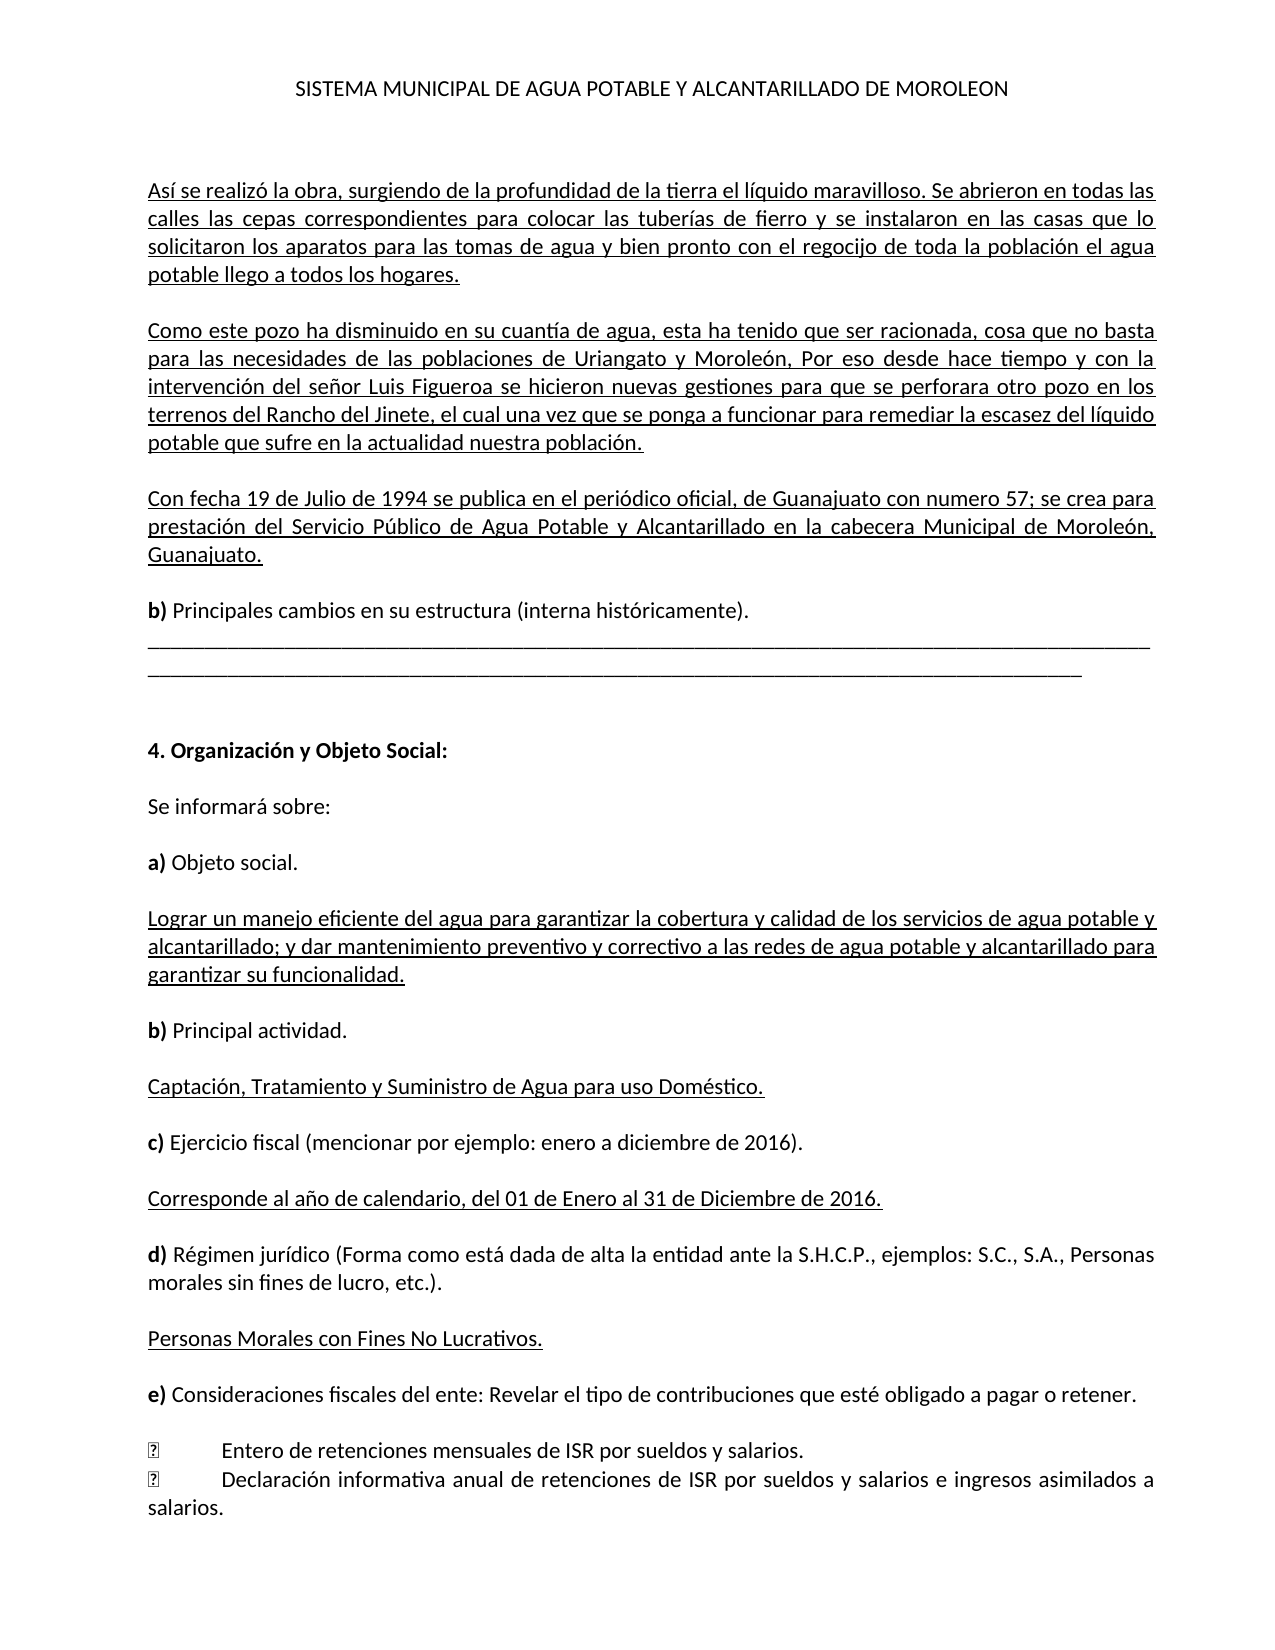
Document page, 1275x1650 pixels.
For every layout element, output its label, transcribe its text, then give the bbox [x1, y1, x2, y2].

text e) Consideraciones fiscales del ente: Revelar el tipo de contribuciones que esté obligado a pagar o retener. [148, 1381, 1157, 1409]
text d) Régimen jurídico (Forma como está dada de alta la entidad ante la S.H.C.P., ejemplos: S.C., S.A., Personas morales sin fines de lucro, etc.). [148, 1241, 1157, 1297]
text c) Ejercicio fiscal (mencionar por ejemplo: enero a diciembre de 2016). [148, 1128, 1157, 1156]
text Personas Morales con Fines No Lucrativos. [148, 1324, 1157, 1353]
text b) Principales cambios en su estructura (interna históricamente). [148, 596, 1157, 624]
text Lograr un manejo eficiente del agua para garantizar la cobertura y calidad de los servicios de agua potable y alcantarillado; y dar mantenimiento preventivo y correctivo a las redes de agua potable y alcantarillado para garantizar su funcionalidad. [148, 958, 1157, 988]
text b) Principal actividad. [148, 1016, 1157, 1044]
text a) Objeto social. [148, 848, 1157, 876]
text 4. Organización y Objeto Social: [148, 736, 1157, 764]
text  Declaración informativa anual de retenciones de ISR por sueldos y salarios e ingresos asimilados a salarios. [148, 1465, 1157, 1521]
text Lograr un manejo eficiente del agua para garantizar la cobertura y calidad de los servicios de agua potable y alcantarillado; y dar mantenimiento preventivo y correctivo a las redes de agua potable y alcantarillado para garantizar su funcionalidad. [148, 904, 1157, 928]
text Con fecha 19 de Julio de 1994 se publica en el periódico oficial, de Guanajuato con numero 57; se crea para prestación del Servicio Público de Agua Potable y Alcantarillado en la cabecera Municipal de Moroleón, Guanajuato. [148, 484, 1157, 568]
text Como este pozo ha disminuido en su cuantía de agua, esta ha tenido que ser racionada, cosa que no basta para las necesidades de las poblaciones de Uriangato y Moroleón, Por eso desde hace tiempo y con la intervención del señor Luis Figueroa se hicieron nuevas gestiones para que se perforara otro pozo en los terrenos del Rancho del Jinete, el cual una vez que se ponga a funcionar para remediar la escasez del líquido potable que sufre en la actualidad nuestra población. [148, 341, 1157, 456]
text Corresponde al año de calendario, del 01 de Enero al 31 de Diciembre de 2016. [148, 1184, 1157, 1212]
text Así se realizó la obra, surgiendo de la profundidad de la tierra el líquido maravilloso. Se abrieron en todas las calles las cepas correspondientes para colocar las tuberías de fierro y se instalaron en las casas que lo solicitaron los aparatos para las tomas de agua y bien pronto con el regocijo de toda la población el agua potable llego a todos los hogares. [148, 176, 1157, 288]
text __________________________________________________________________________________________________________________________________________________________________________ [148, 624, 1157, 680]
text  Entero de retenciones mensuales de ISR por sueldos y salarios. [148, 1437, 1157, 1465]
text Se informará sobre: [148, 792, 1157, 820]
text Lograr un manejo eficiente del agua para garantizar la cobertura y calidad de los servicios de agua potable y alcantarillado; y dar mantenimiento preventivo y correctivo a las redes de agua potable y alcantarillado para garantizar su funcionalidad. [148, 930, 1157, 956]
text Captación, Tratamiento y Suministro de Agua para uso Doméstico. [148, 1072, 1157, 1100]
